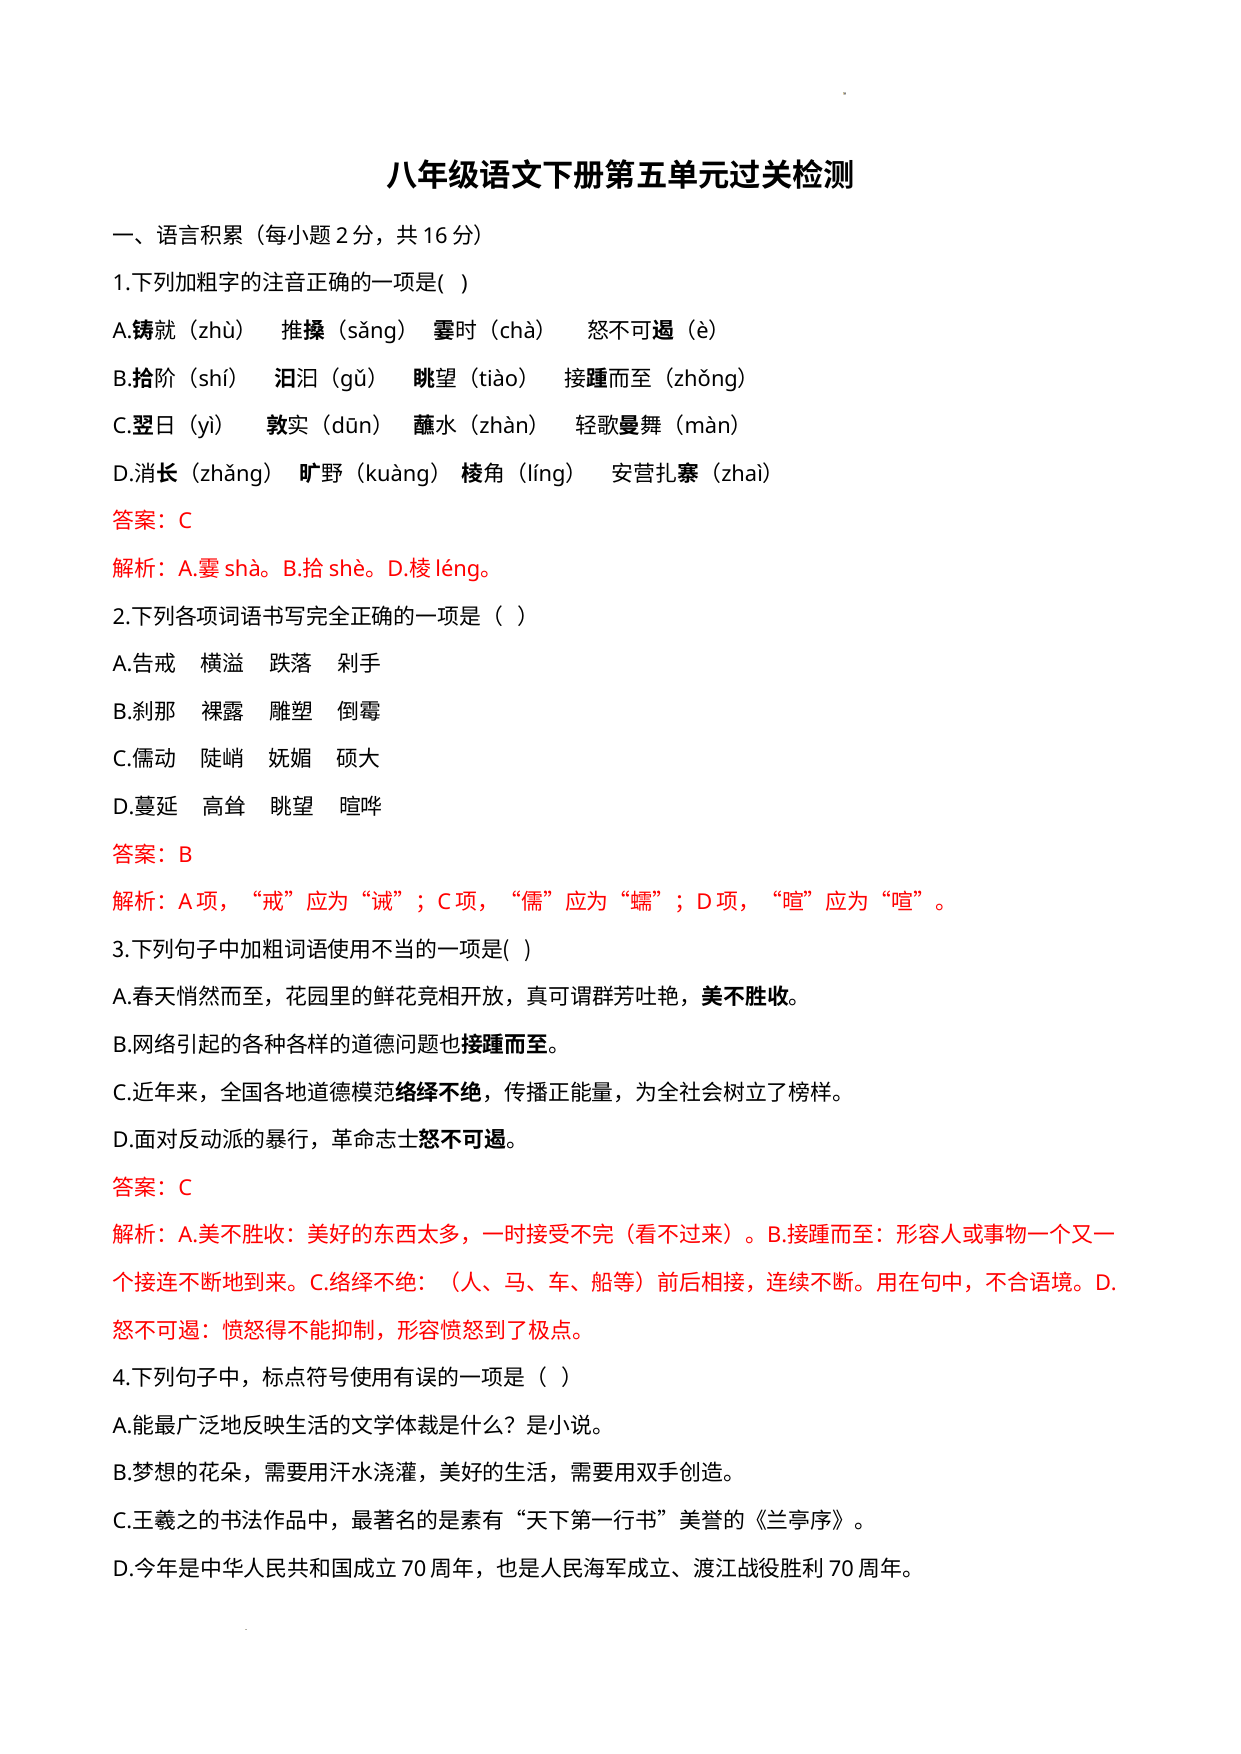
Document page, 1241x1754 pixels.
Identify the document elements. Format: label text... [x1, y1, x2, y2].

text 解析：A项，“戒”应为“诫”；C项，“儒”应为“蠕”；D项，“暄”应为“喧”。 [112, 884, 1128, 916]
text 八年级语文下册第五单元过关检测 [112, 150, 1128, 195]
text 解析：A.美不胜收：美好的东西太多，一时接受不完（看不过来）。B.接踵而至：形容人或事物一个又一个接连不断地到来。C.络绎不绝：（人、马、车、船等）前后相接，连续不断。用在句中，不合语境。D.怒不可遏：愤怒得不能抑制，形容愤怒到了极点。 [112, 1217, 1128, 1344]
text C.翌日（yì） 敦实（dūn） 蘸水（zhàn） 轻歌曼舞（màn） [112, 408, 1128, 440]
text A.能最广泛地反映生活的文学体裁是什么？是小说。 [112, 1408, 1128, 1439]
text 4.下列句子中，标点符号使用有误的一项是（ ） [112, 1360, 1128, 1392]
text A.铸就（zhù） 推搡（sǎng） 霎时（chà） 怒不可遏（è） [112, 313, 1128, 345]
text C.儒动 陡峭 妩媚 硕大 [112, 741, 1128, 773]
text 2.下列各项词语书写完全正确的一项是（ ） [112, 599, 1128, 630]
text C.近年来，全国各地道德模范络绎不绝，传播正能量，为全社会树立了榜样。 [112, 1074, 1128, 1106]
text B.梦想的花朵，需要用汗水浇灌，美好的生活，需要用双手创造。 [112, 1455, 1128, 1487]
text 1.下列加粗字的注音正确的一项是( ) [112, 265, 1128, 297]
text 答案：B [112, 837, 1128, 868]
text 解析：A.霎shà。B.拾shè。D.棱léng。 [112, 551, 1128, 583]
text 3.下列句子中加粗词语使用不当的一项是( ) [112, 932, 1128, 963]
text A.告戒 横溢 跌落 剁手 [112, 646, 1128, 678]
text D.面对反动派的暴行，革命志士怒不可遏。 [112, 1122, 1128, 1154]
text 一、语言积累（每小题2分，共16分） [112, 218, 1128, 249]
text C.王羲之的书法作品中，最著名的是素有“天下第一行书”美誉的《兰亭序》。 [112, 1503, 1128, 1535]
text D.今年是中华人民共和国成立70周年，也是人民海军成立、渡江战役胜利70周年。 [112, 1551, 1128, 1582]
text A.春天悄然而至，花园里的鲜花竞相开放，真可谓群芳吐艳，美不胜收。 [112, 979, 1128, 1011]
text B.拾阶（shí） 汩汩（gǔ） 眺望（tiào） 接踵而至（zhǒng） [112, 361, 1128, 392]
text D.消长（zhǎng） 旷野（kuàng） 棱角（líng） 安营扎寨（zhaì） [112, 456, 1128, 488]
text B.刹那 裸露 雕塑 倒霉 [112, 694, 1128, 726]
text D.蔓延 高耸 眺望 暄哗 [112, 789, 1128, 821]
text 答案：C [112, 1170, 1128, 1202]
text B.网络引起的各种各样的道德问题也接踵而至。 [112, 1027, 1128, 1059]
text 答案：C [112, 503, 1128, 535]
